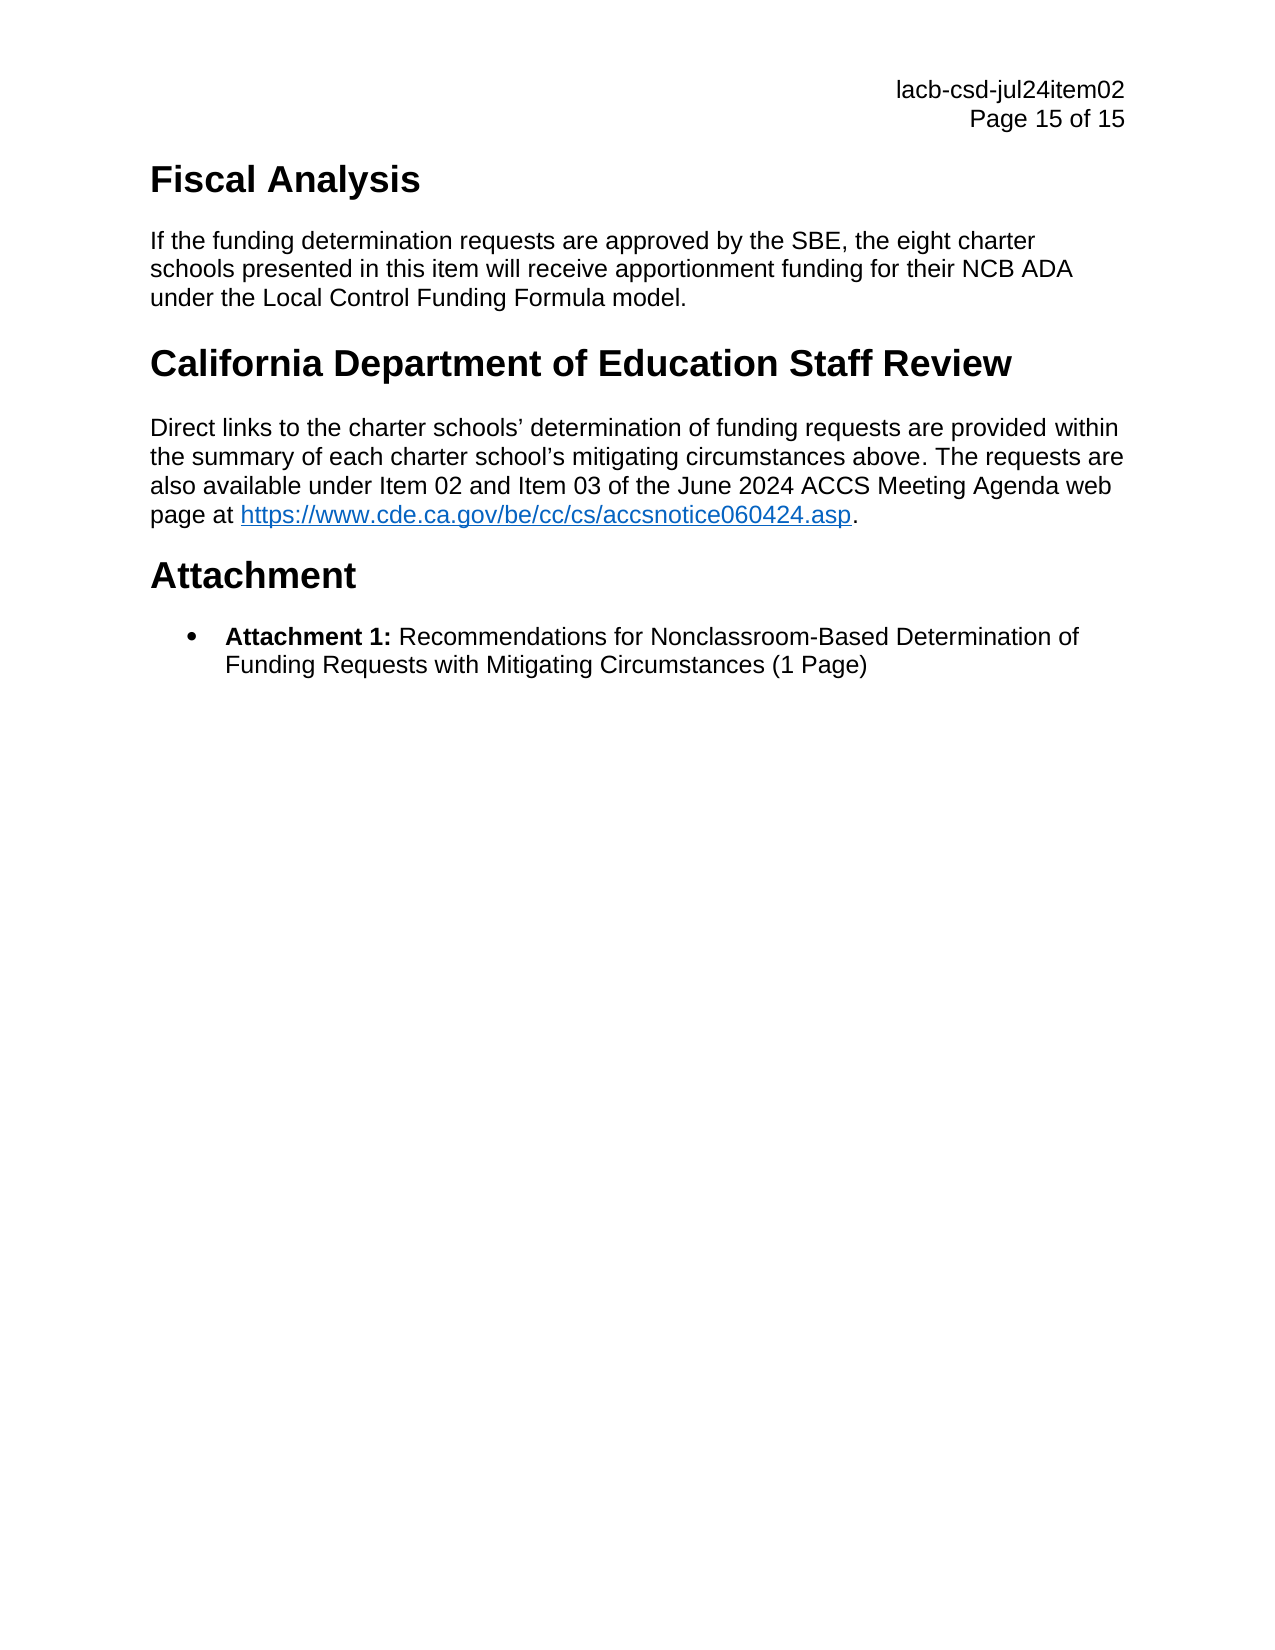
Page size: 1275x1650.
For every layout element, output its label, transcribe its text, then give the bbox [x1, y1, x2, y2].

subtitle California Department of Education Staff Review [150, 341, 1125, 384]
text Direct links to the charter schools’ determination of funding requests are provided within the summary of each charter school’s mitigating circumstances above. The requests are also available under Item 02 and Item 03 of the June 2024 ACCS Meeting Agenda web page at https://www.cde.ca.gov/be/cc/cs/accsnotice060424.asp. [150, 413, 1125, 528]
subtitle Attachment [150, 553, 1125, 596]
text If the funding determination requests are approved by the SBE, the eight charter schools presented in this item will receive apportionment funding for their NCB ADA under the Local Control Funding Formula model. [150, 226, 1125, 312]
subtitle Fiscal Analysis [150, 157, 1125, 201]
list Attachment 1: Recommendations for Nonclassroom-Based Determination of Funding Requests with Mitigating Circumstances (1 Page) [187, 621, 1125, 679]
